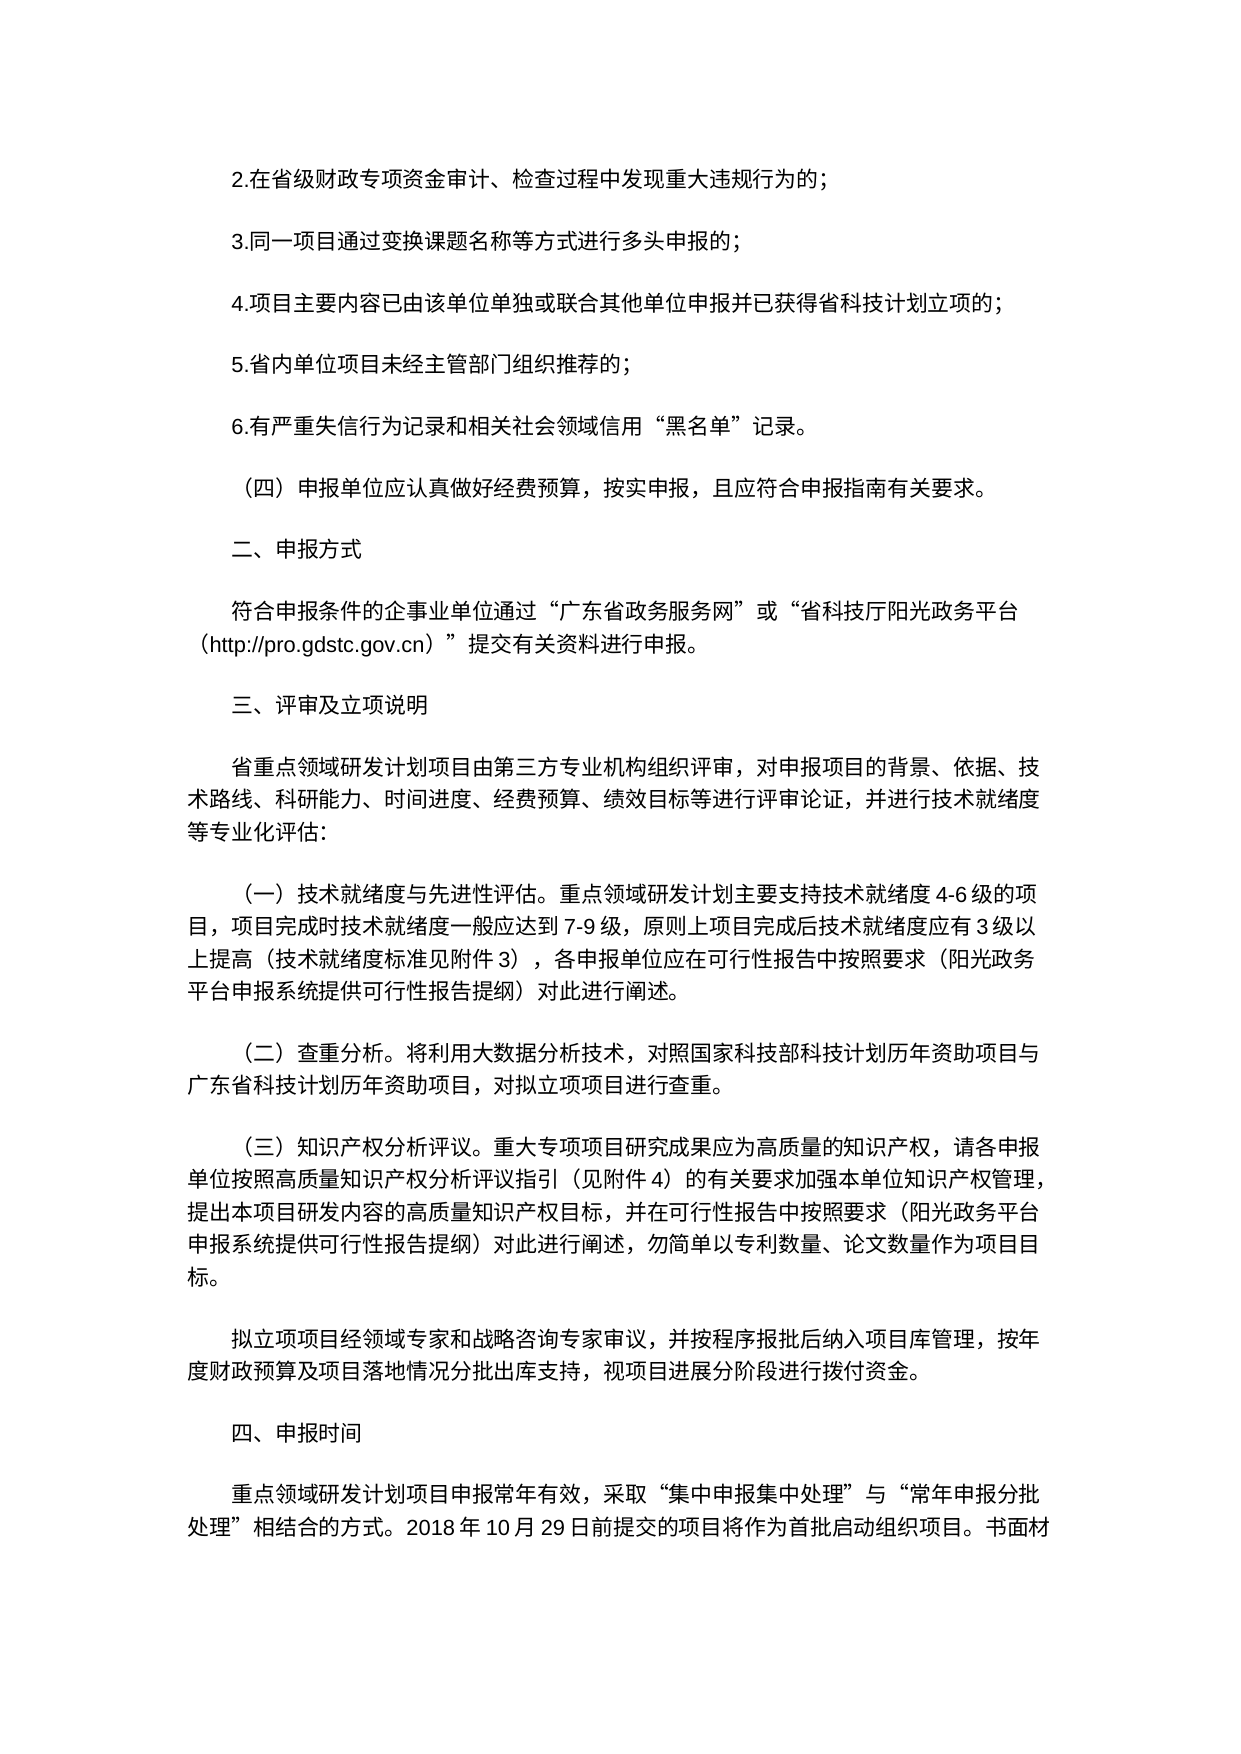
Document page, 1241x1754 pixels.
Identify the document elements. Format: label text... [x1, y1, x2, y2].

text 拟立项项目经领域专家和战略咨询专家审议，并按程序报批后纳入项目库管理，按年度财政预算及项目落地情况分批出库支持，视项目进展分阶段进行拨付资金。 [187, 1321, 1053, 1386]
text 4.项目主要内容已由该单位单独或联合其他单位申报并已获得省科技计划立项的； [187, 285, 1053, 318]
text （二）查重分析。将利用大数据分析技术，对照国家科技部科技计划历年资助项目与广东省科技计划历年资助项目，对拟立项项目进行查重。 [187, 1035, 1053, 1100]
text 二、申报方式 [187, 532, 1053, 564]
text （三）知识产权分析评议。重大专项项目研究成果应为高质量的知识产权，请各申报单位按照高质量知识产权分析评议指引（见附件4）的有关要求加强本单位知识产权管理，提出本项目研发内容的高质量知识产权目标，并在可行性报告中按照要求（阳光政务平台申报系统提供可行性报告提纲）对此进行阐述，勿简单以专利数量、论文数量作为项目目标。 [187, 1129, 1053, 1292]
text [187, 1477, 1053, 1542]
text 三、评审及立项说明 [187, 688, 1053, 720]
text 四、申报时间 [187, 1415, 1053, 1448]
text （四）申报单位应认真做好经费预算，按实申报，且应符合申报指南有关要求。 [187, 470, 1053, 503]
text 2.在省级财政专项资金审计、检查过程中发现重大违规行为的； [187, 162, 1053, 194]
text 6.有严重失信行为记录和相关社会领域信用“黑名单”记录。 [187, 409, 1053, 441]
text （一）技术就绪度与先进性评估。重点领域研发计划主要支持技术就绪度4-6级的项目，项目完成时技术就绪度一般应达到7-9级，原则上项目完成后技术就绪度应有3级以上提高（技术就绪度标准见附件3），各申报单位应在可行性报告中按照要求（阳光政务平台申报系统提供可行性报告提纲）对此进行阐述。 [187, 876, 1053, 1006]
text 3.同一项目通过变换课题名称等方式进行多头申报的； [187, 224, 1053, 256]
text 5.省内单位项目未经主管部门组织推荐的； [187, 347, 1053, 379]
text 省重点领域研发计划项目由第三方专业机构组织评审，对申报项目的背景、依据、技术路线、科研能力、时间进度、经费预算、绩效目标等进行评审论证，并进行技术就绪度等专业化评估： [187, 749, 1053, 847]
text 符合申报条件的企事业单位通过“广东省政务服务网”或“省科技厅阳光政务平台（http://pro.gdstc.gov.cn）”提交有关资料进行申报。 [187, 594, 1053, 659]
